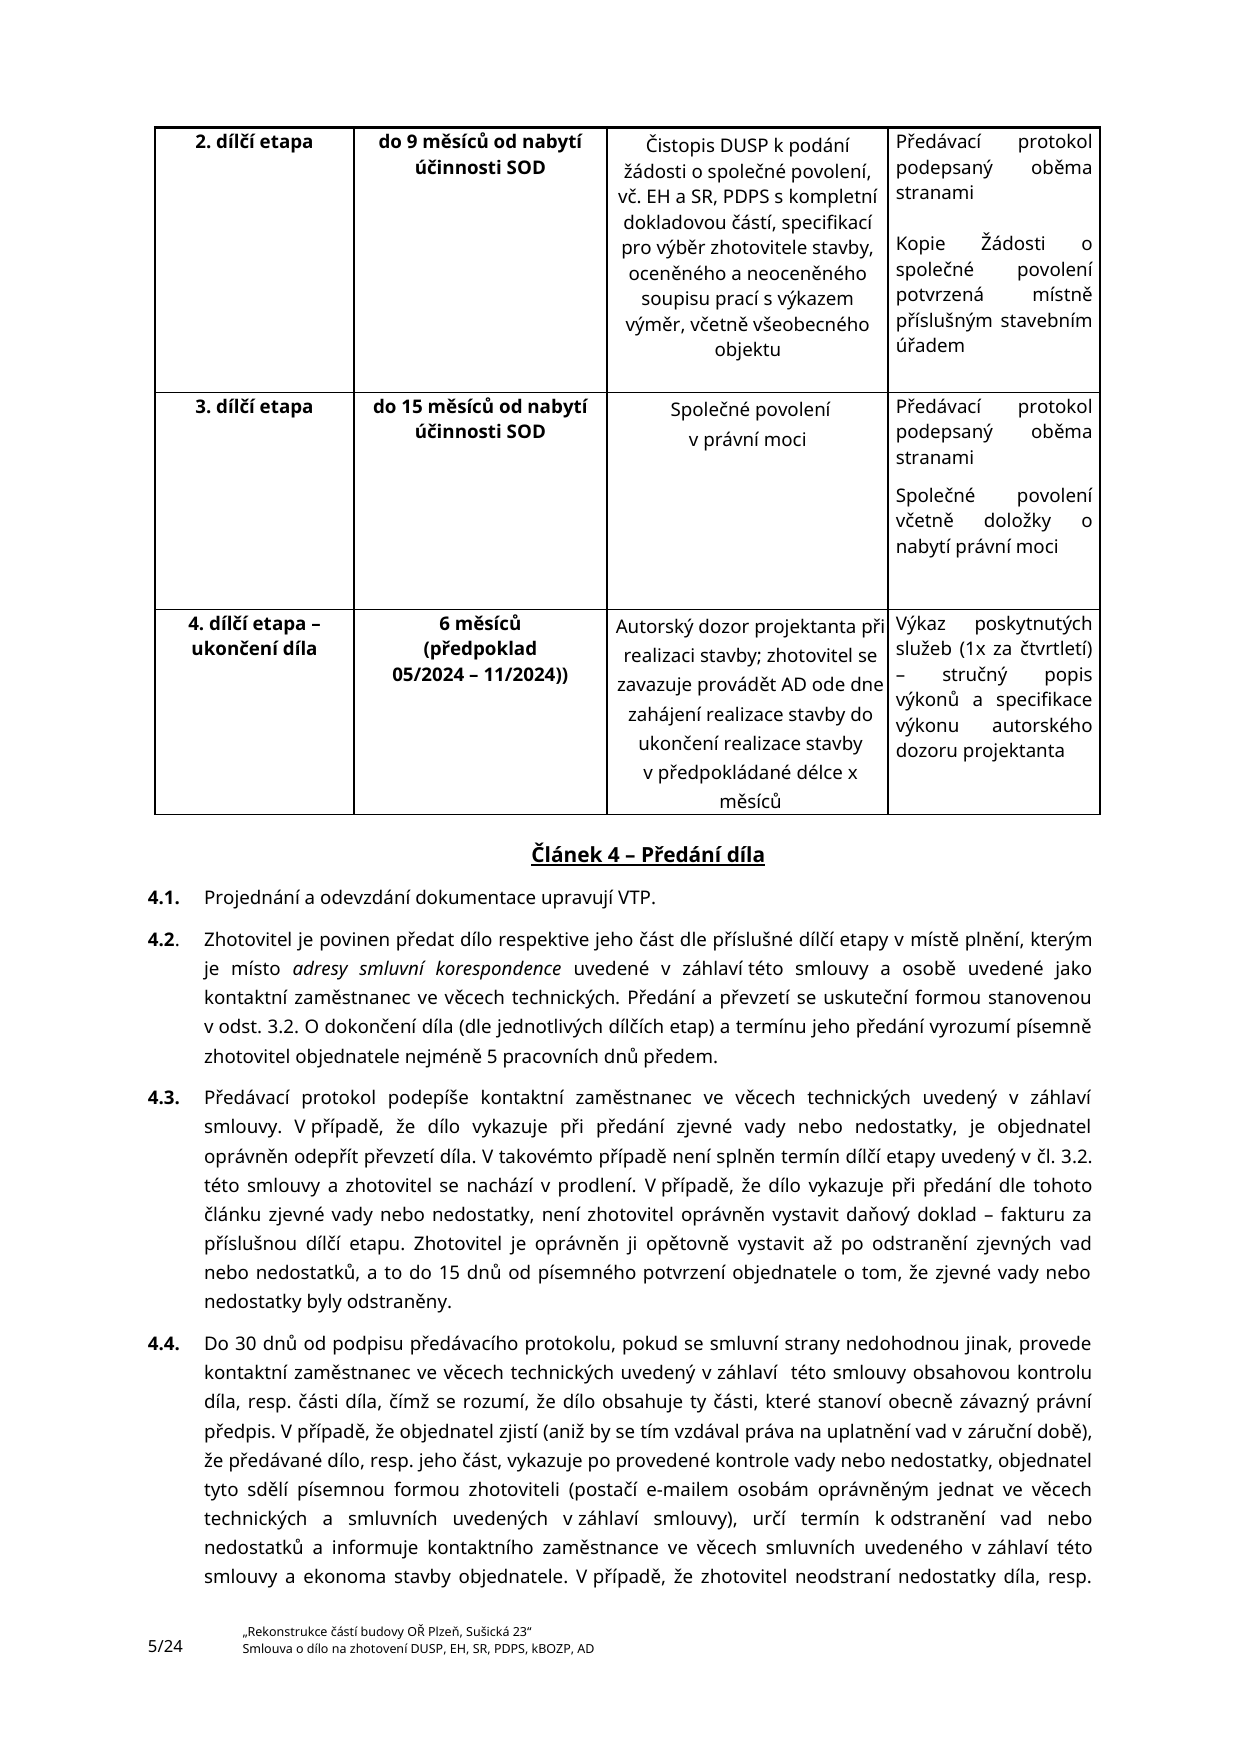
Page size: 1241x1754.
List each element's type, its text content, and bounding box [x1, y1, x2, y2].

table_cell do 15 měsíců od nabytí účinnosti SOD [355, 393, 606, 609]
table_cell Autorský dozor projektanta při realizaci stavby; zhotovitel se zavazuje provádět AD ode dne zahájení realizace stavby do ukončení realizace stavby v předpokládané délce x měsíců [608, 610, 887, 814]
subtitle Článek 4 – Předání díla [204, 840, 1092, 869]
table_cell 2. dílčí etapa [156, 129, 353, 392]
table_cell 3. dílčí etapa [156, 393, 353, 609]
table_cell do 9 měsíců od nabytí účinnosti SOD [355, 129, 606, 392]
text 4.2. Zhotovitel je povinen předat dílo respektive jeho část dle příslušné dílčí etapy v místě plnění, kterým je místo adresy smluvní korespondence uvedené v záhlaví této smlouvy a osobě uvedené jako kontaktní zaměstnanec ve věcech technických. Předání a převzetí se uskuteční formou stanovenou v odst. 3.2. O dokončení díla (dle jednotlivých dílčích etap) a termínu jeho předání vyrozumí písemně zhotovitel objednatele nejméně 5 pracovních dnů předem. [148, 923, 1092, 1069]
table_cell 6 měsíců (předpoklad 05/2024 – 11/2024)) [355, 610, 606, 814]
text 4.1. Projednání a odevzdání dokumentace upravují VTP. [148, 881, 1092, 911]
text 4.3. Předávací protokol podepíše kontaktní zaměstnanec ve věcech technických uvedený v záhlaví smlouvy. V případě, že dílo vykazuje při předání zjevné vady nebo nedostatky, je objednatel oprávněn odepřít převzetí díla. V takovémto případě není splněn termín dílčí etapy uvedený v čl. 3.2. této smlouvy a zhotovitel se nachází v prodlení. V případě, že dílo vykazuje při předání dle tohoto článku zjevné vady nebo nedostatky, není zhotovitel oprávněn vystavit daňový doklad – fakturu za příslušnou dílčí etapu. Zhotovitel je oprávněn ji opětovně vystavit až po odstranění zjevných vad nebo nedostatků, a to do 15 dnů od písemného potvrzení objednatele o tom, že zjevné vady nebo nedostatky byly odstraněny. [148, 1081, 1092, 1315]
table_cell Předávací protokol podepsaný oběma stranami Kopie Žádosti o společné povolení potvrzená místně příslušným stavebním úřadem [889, 129, 1099, 392]
table_cell Společné povolení v právní moci [608, 393, 887, 609]
table_cell 4. dílčí etapa – ukončení díla [156, 610, 353, 814]
table_cell Předávací protokol podepsaný oběma stranami Společné povolení včetně doložky o nabytí právní moci [889, 393, 1099, 609]
table_cell Čistopis DUSP k podání žádosti o společné povolení, vč. EH a SR, PDPS s kompletní dokladovou částí, specifikací pro výběr zhotovitele stavby, oceněného a neoceněného soupisu prací s výkazem výměr, včetně všeobecného objektu [608, 129, 887, 392]
table_cell Výkaz poskytnutých služeb (1x za čtvrtletí) – stručný popis výkonů a specifikace výkonu autorského dozoru projektanta [889, 610, 1099, 814]
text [148, 1327, 1092, 1590]
